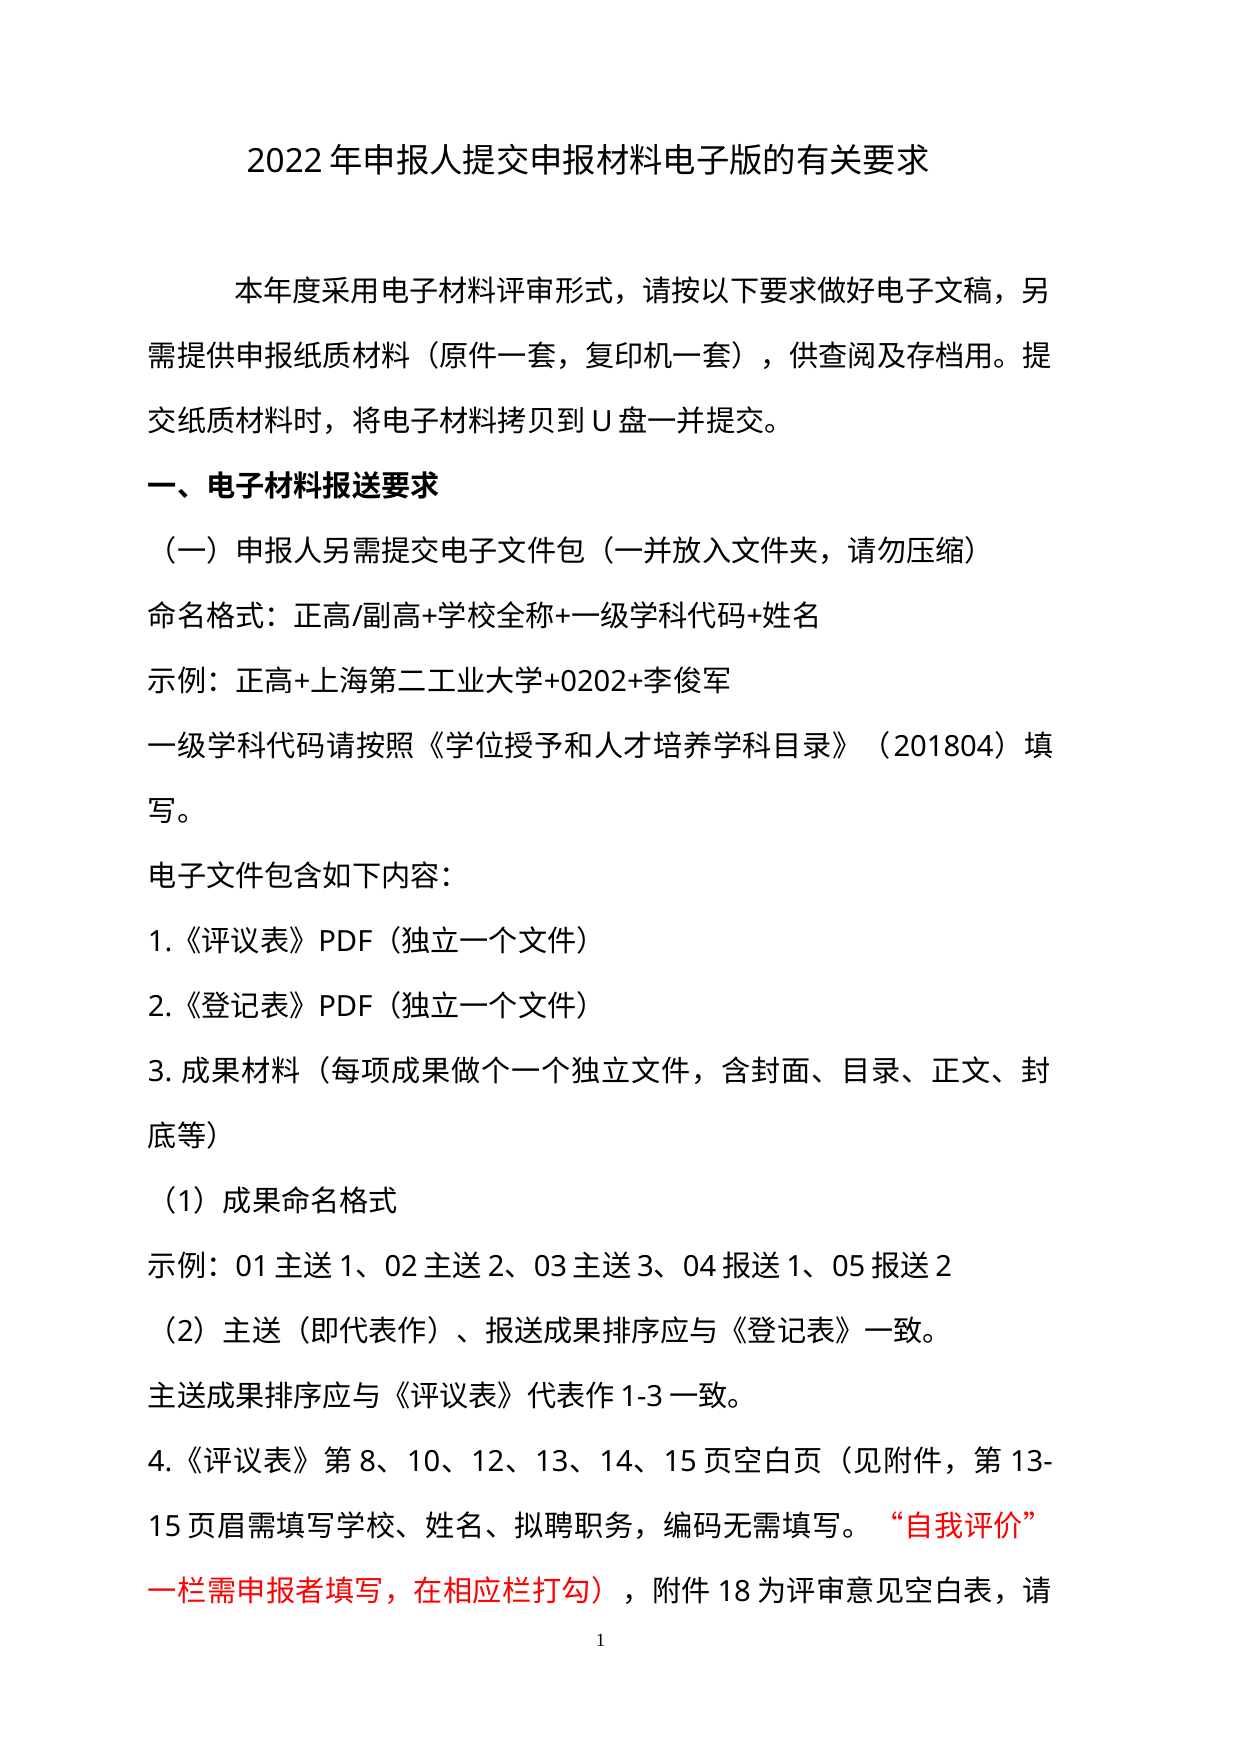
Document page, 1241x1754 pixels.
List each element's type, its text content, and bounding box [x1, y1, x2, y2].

text （一）申报人另需提交电子文件包（一并放入文件夹，请勿压缩） [148, 516, 1053, 581]
text 一级学科代码请按照《学位授予和人才培养学科目录》（201804）填写。 [148, 711, 1053, 841]
text （1）成果命名格式 [148, 1166, 1053, 1231]
text 命名格式：正高/副高+学校全称+一级学科代码+姓名 [148, 581, 1053, 646]
text 1.《评议表》PDF（独立一个文件） [148, 906, 1053, 971]
text 2.《登记表》PDF（独立一个文件） [148, 971, 1053, 1036]
text 2022年申报人提交申报材料电子版的有关要求 [148, 126, 1053, 191]
text （2）主送（即代表作）、报送成果排序应与《登记表》一致。 [148, 1296, 1053, 1361]
text 3. 成果材料（每项成果做个一个独立文件，含封面、目录、正文、封底等） [148, 1036, 1053, 1166]
text 主送成果排序应与《评议表》代表作1-3一致。 [148, 1361, 1053, 1426]
text 本年度采用电子材料评审形式，请按以下要求做好电子文稿，另需提供申报纸质材料（原件一套，复印机一套），供查阅及存档用。提交纸质材料时，将电子材料拷贝到U盘一并提交。 [148, 256, 1053, 451]
text 一、电子材料报送要求 [148, 451, 1053, 516]
text 示例：01主送1、02主送2、03主送3、04报送1、05报送2 [148, 1231, 1053, 1296]
text 电子文件包含如下内容： [148, 841, 1053, 906]
text 示例：正高+上海第二工业大学+0202+李俊军 [148, 646, 1053, 711]
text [148, 1426, 1053, 1621]
